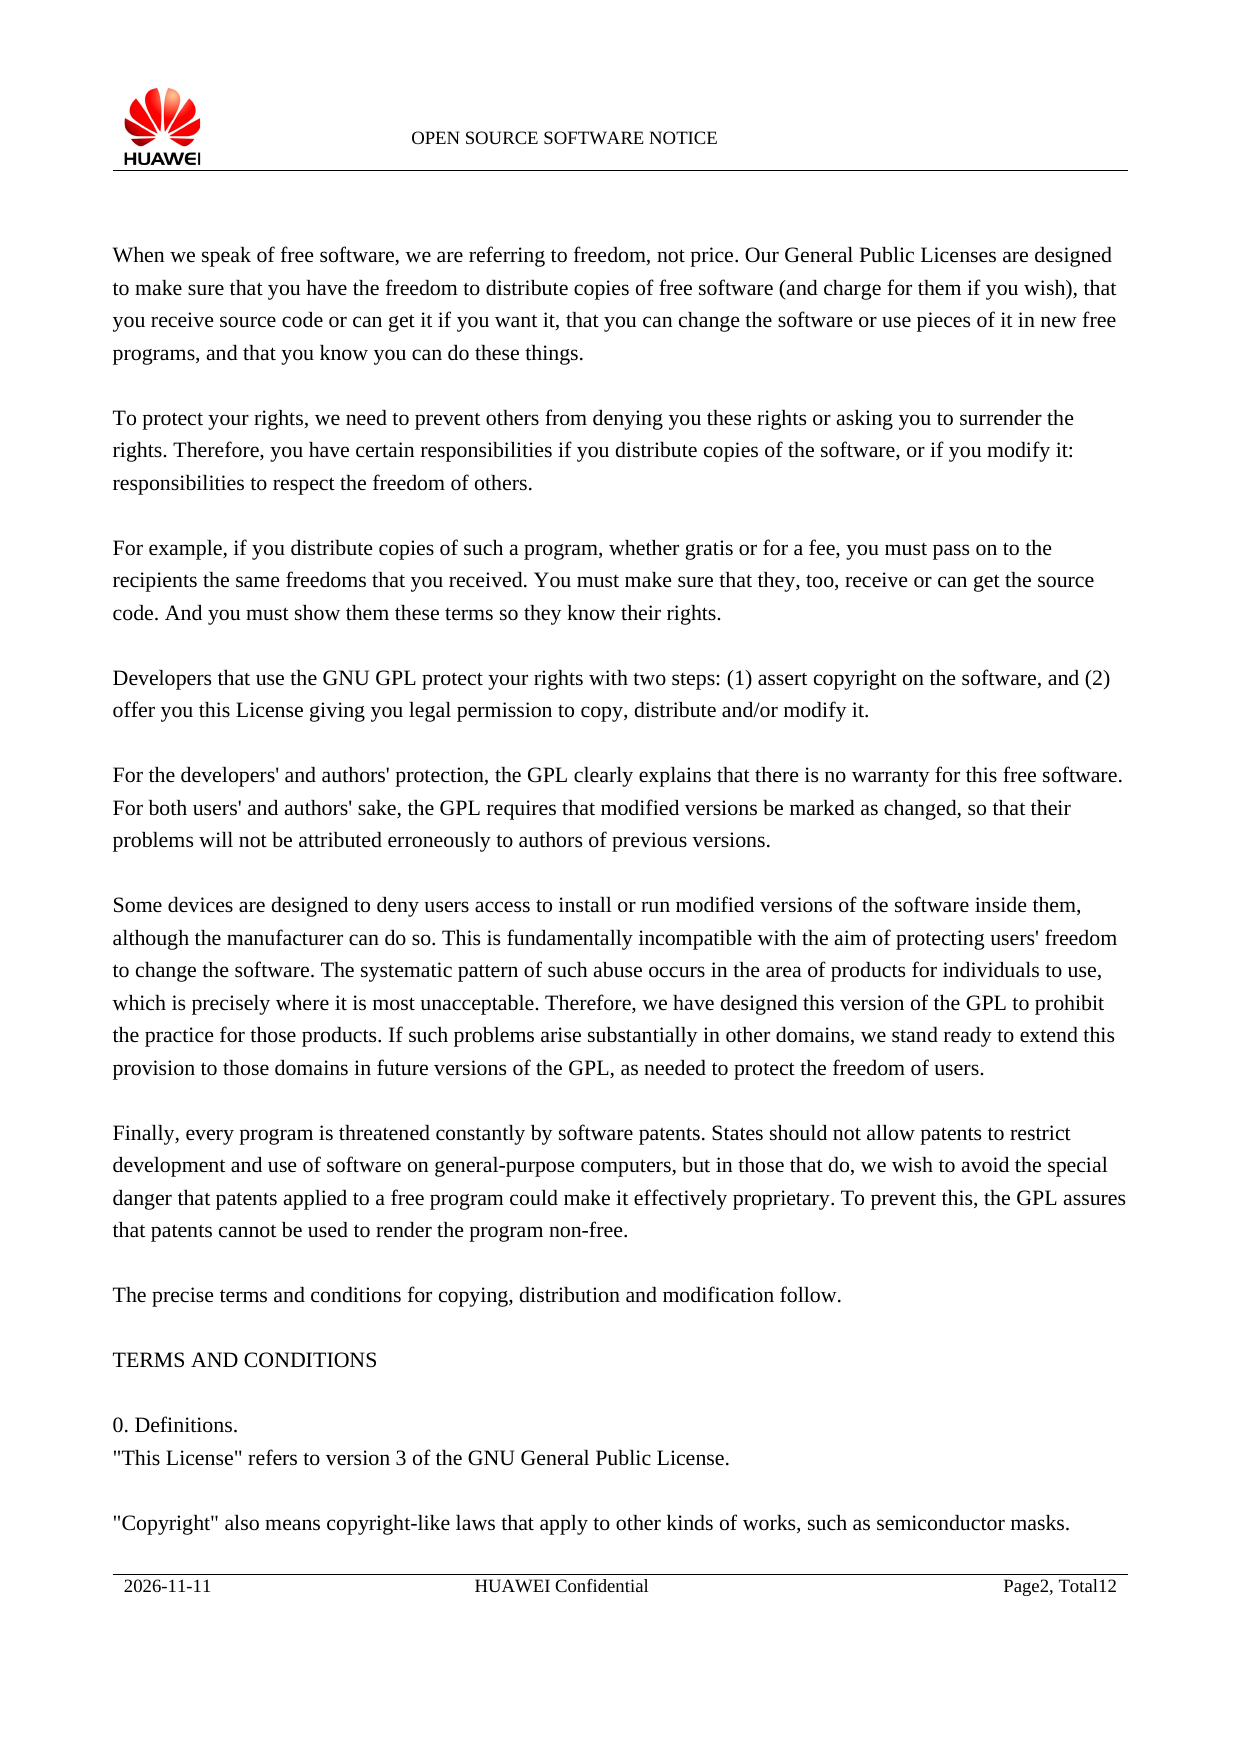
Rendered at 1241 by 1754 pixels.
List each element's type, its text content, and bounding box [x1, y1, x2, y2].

picture [124, 88, 201, 165]
